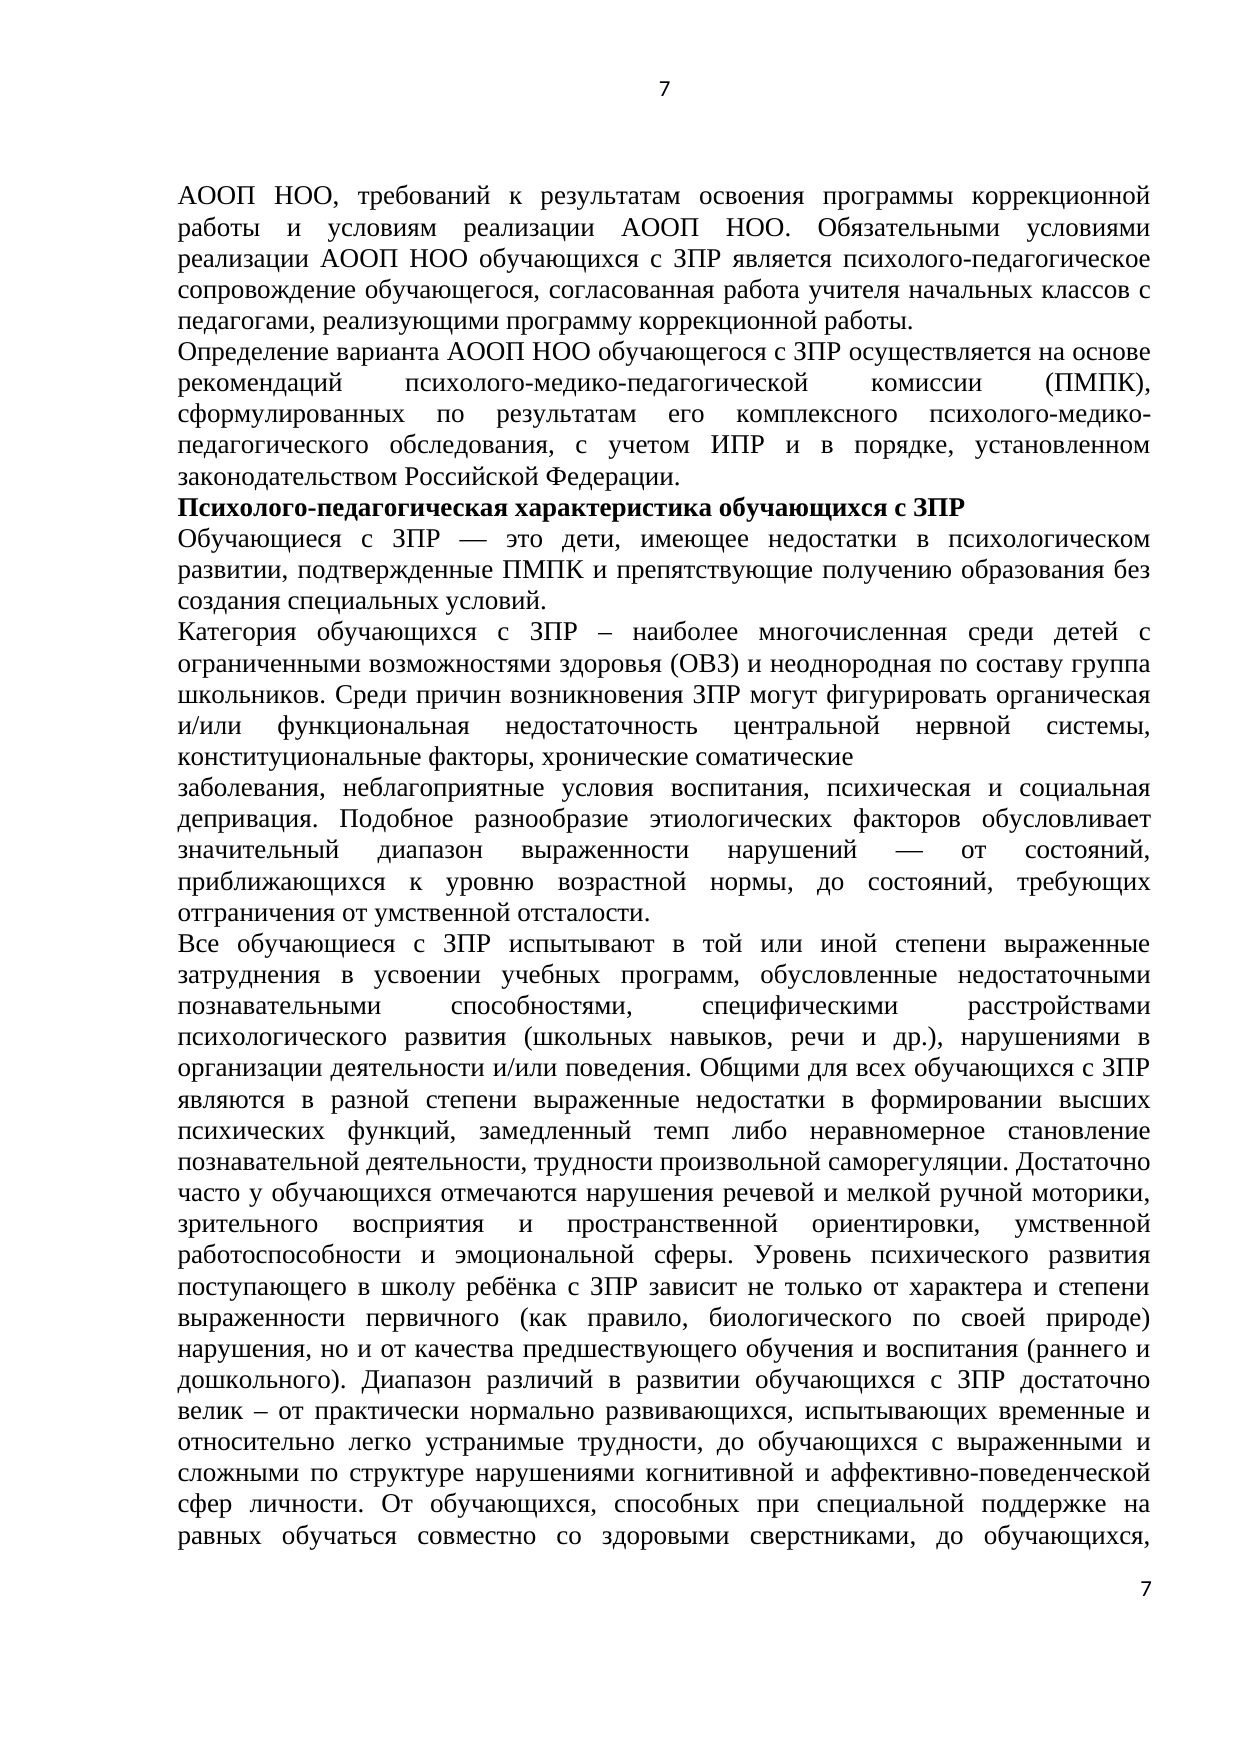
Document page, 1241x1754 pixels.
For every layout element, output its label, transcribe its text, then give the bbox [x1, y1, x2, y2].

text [177, 179, 1152, 335]
text Определение варианта АООП НОО обучающегося с ЗПР осуществляется на основе рекомендаций психолого-медико-педагогической комиссии (ПМПК), сформулированных по результатам его комплексного психолого-медико-педагогического обследования, с учетом ИПР и в порядке, установленном законодательством Российской Федерации. [177, 335, 1152, 491]
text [177, 927, 1152, 1550]
text заболевания, неблагоприятные условия воспитания, психическая и социальная депривация. Подобное разнообразие этиологических факторов обусловливает значительный диапазон выраженности нарушений — от состояний, приближающихся к уровню возрастной нормы, до состояний, требующих отграничения от умственной отсталости. [177, 771, 1152, 927]
text Психолого-педагогическая характеристика обучающихся с ЗПР [177, 491, 1152, 522]
text Обучающиеся с ЗПР — это дети, имеющее недостатки в психологическом развитии, подтвержденные ПМПК и препятствующие получению образования без создания специальных условий. [177, 522, 1152, 616]
text Категория обучающихся с ЗПР – наиболее многочисленная среди детей с ограниченными возможностями здоровья (ОВЗ) и неоднородная по составу группа школьников. Среди причин возникновения ЗПР могут фигурировать органическая и/или функциональная недостаточность центральной нервной системы, конституциональные факторы, хронические соматические [177, 616, 1152, 771]
